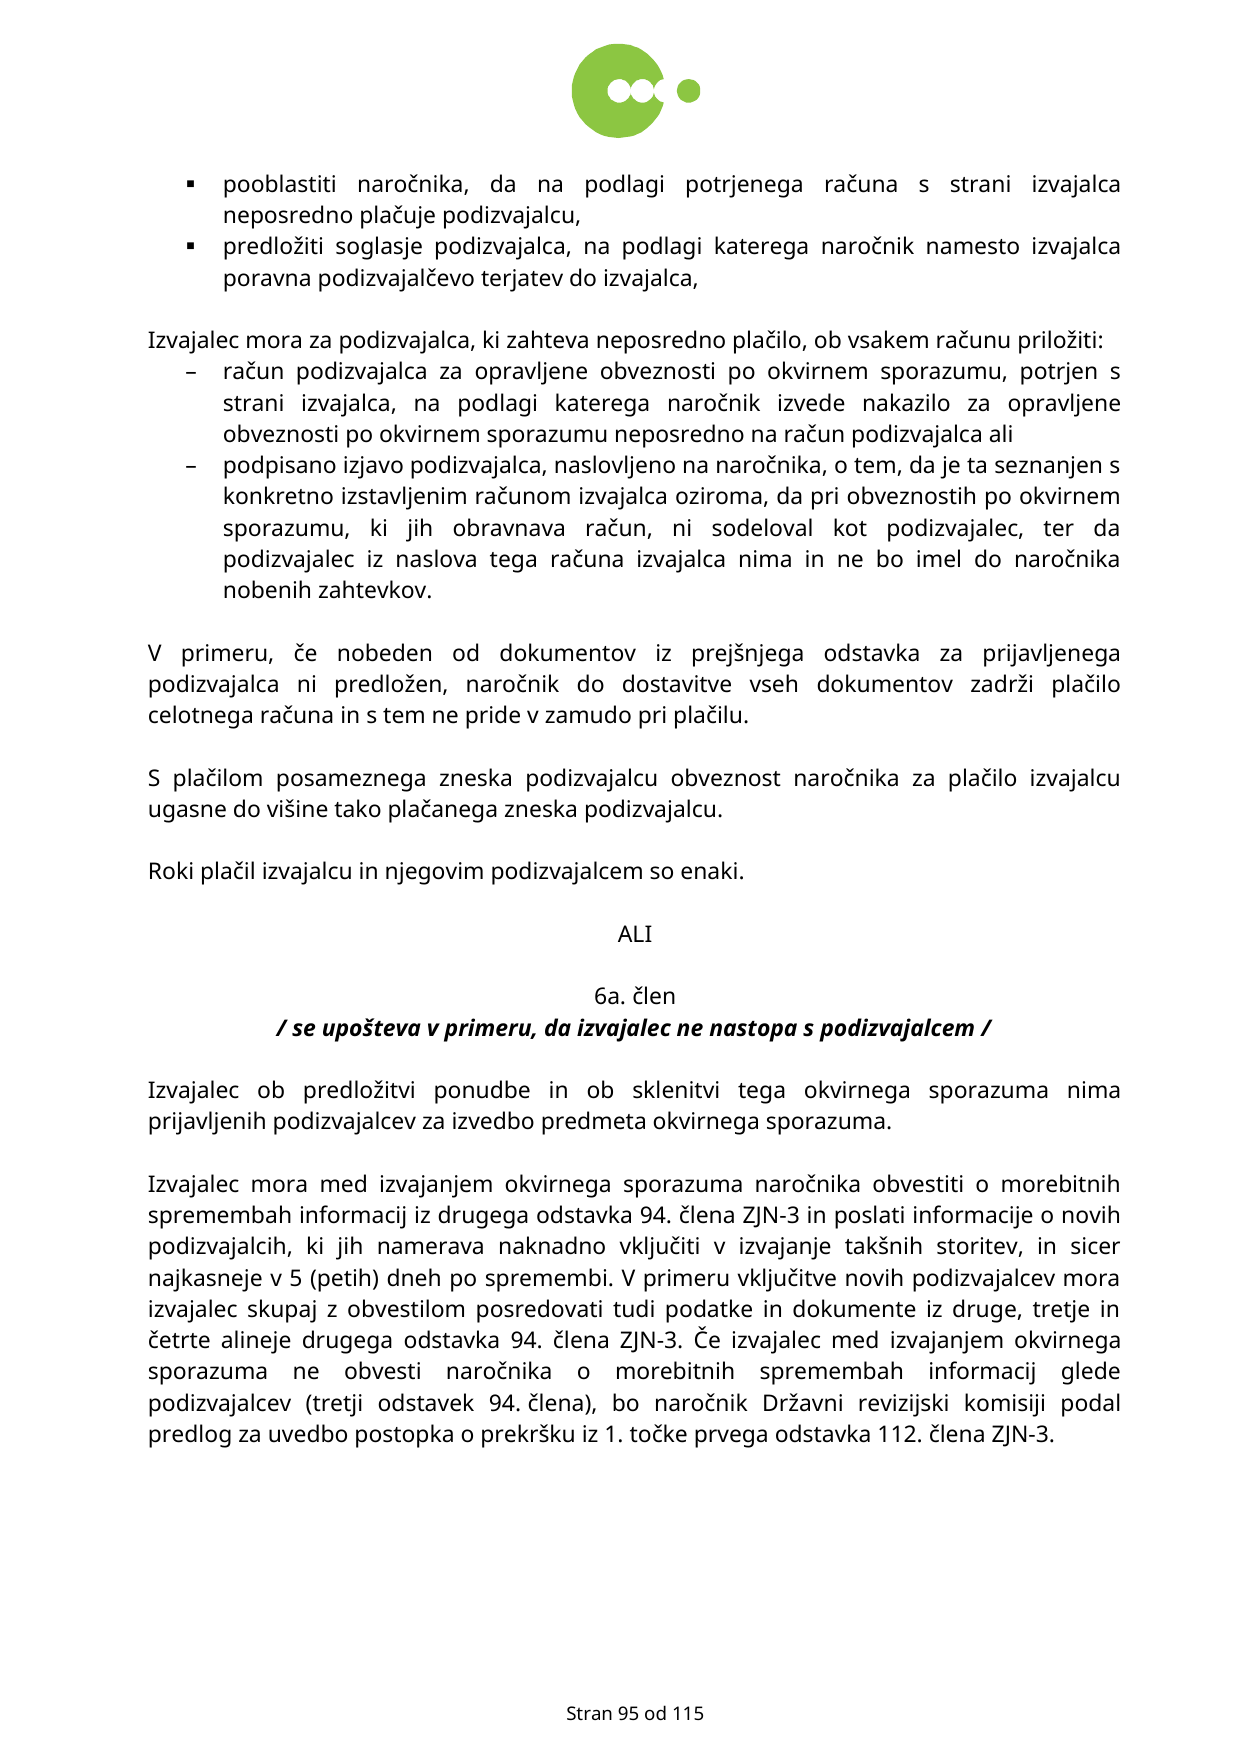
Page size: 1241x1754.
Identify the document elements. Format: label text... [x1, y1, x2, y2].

text ALI [148, 918, 1122, 949]
list račun podizvajalca za opravljene obveznosti po okvirnem sporazumu, potrjen s strani izvajalca, na podlagi katerega naročnik izvede nakazilo za opravljene obveznosti po okvirnem sporazumu neposredno na račun podizvajalca ali [185, 355, 1122, 449]
text Izvajalec ob predložitvi ponudbe in ob sklenitvi tega okvirnega sporazuma nima prijavljenih podizvajalcev za izvedbo predmeta okvirnega sporazuma. [148, 1074, 1122, 1136]
text S plačilom posameznega zneska podizvajalcu obveznost naročnika za plačilo izvajalcu ugasne do višine tako plačanega zneska podizvajalcu. [148, 761, 1122, 824]
text Roki plačil izvajalcu in njegovim podizvajalcem so enaki. [148, 855, 1122, 886]
text Izvajalec mora med izvajanjem okvirnega sporazuma naročnika obvestiti o morebitnih spremembah informacij iz drugega odstavka 94. člena ZJN-3 in poslati informacije o novih podizvajalcih, ki jih namerava naknadno vključiti v izvajanje takšnih storitev, in sicer najkasneje v 5 (petih) dneh po spremembi. V primeru vključitve novih podizvajalcev mora izvajalec skupaj z obvestilom posredovati tudi podatke in dokumente iz druge, tretje in četrte alineje drugega odstavka 94. člena ZJN-3. Če izvajalec med izvajanjem okvirnega sporazuma ne obvesti naročnika o morebitnih spremembah informacij glede podizvajalcev (tretji odstavek 94. člena), bo naročnik Državni revizijski komisiji podal predlog za uvedbo postopka o prekršku iz 1. točke prvega odstavka 112. člena ZJN-3. [148, 1168, 1122, 1449]
text 6a. člen [148, 980, 1122, 1011]
text Izvajalec mora za podizvajalca, ki zahteva neposredno plačilo, ob vsakem računu priložiti: [148, 324, 1122, 355]
list podpisano izjavo podizvajalca, naslovljeno na naročnika, o tem, da je ta seznanjen s konkretno izstavljenim računom izvajalca oziroma, da pri obveznostih po okvirnem sporazumu, ki jih obravnava račun, ni sodeloval kot podizvajalec, ter da podizvajalec iz naslova tega računa izvajalca nima in ne bo imel do naročnika nobenih zahtevkov. [185, 449, 1122, 605]
text V primeru, če nobeden od dokumentov iz prejšnjega odstavka za prijavljenega podizvajalca ni predložen, naročnik do dostavitve vseh dokumentov zadrži plačilo celotnega računa in s tem ne pride v zamudo pri plačilu. [148, 636, 1122, 730]
list predložiti soglasje podizvajalca, na podlagi katerega naročnik namesto izvajalca poravna podizvajalčevo terjatev do izvajalca, [185, 230, 1122, 293]
list pooblastiti naročnika, da na podlagi potrjenega računa s strani izvajalca neposredno plačuje podizvajalcu, [185, 168, 1122, 230]
text / se upošteva v primeru, da izvajalec ne nastopa s podizvajalcem / [148, 1011, 1122, 1043]
